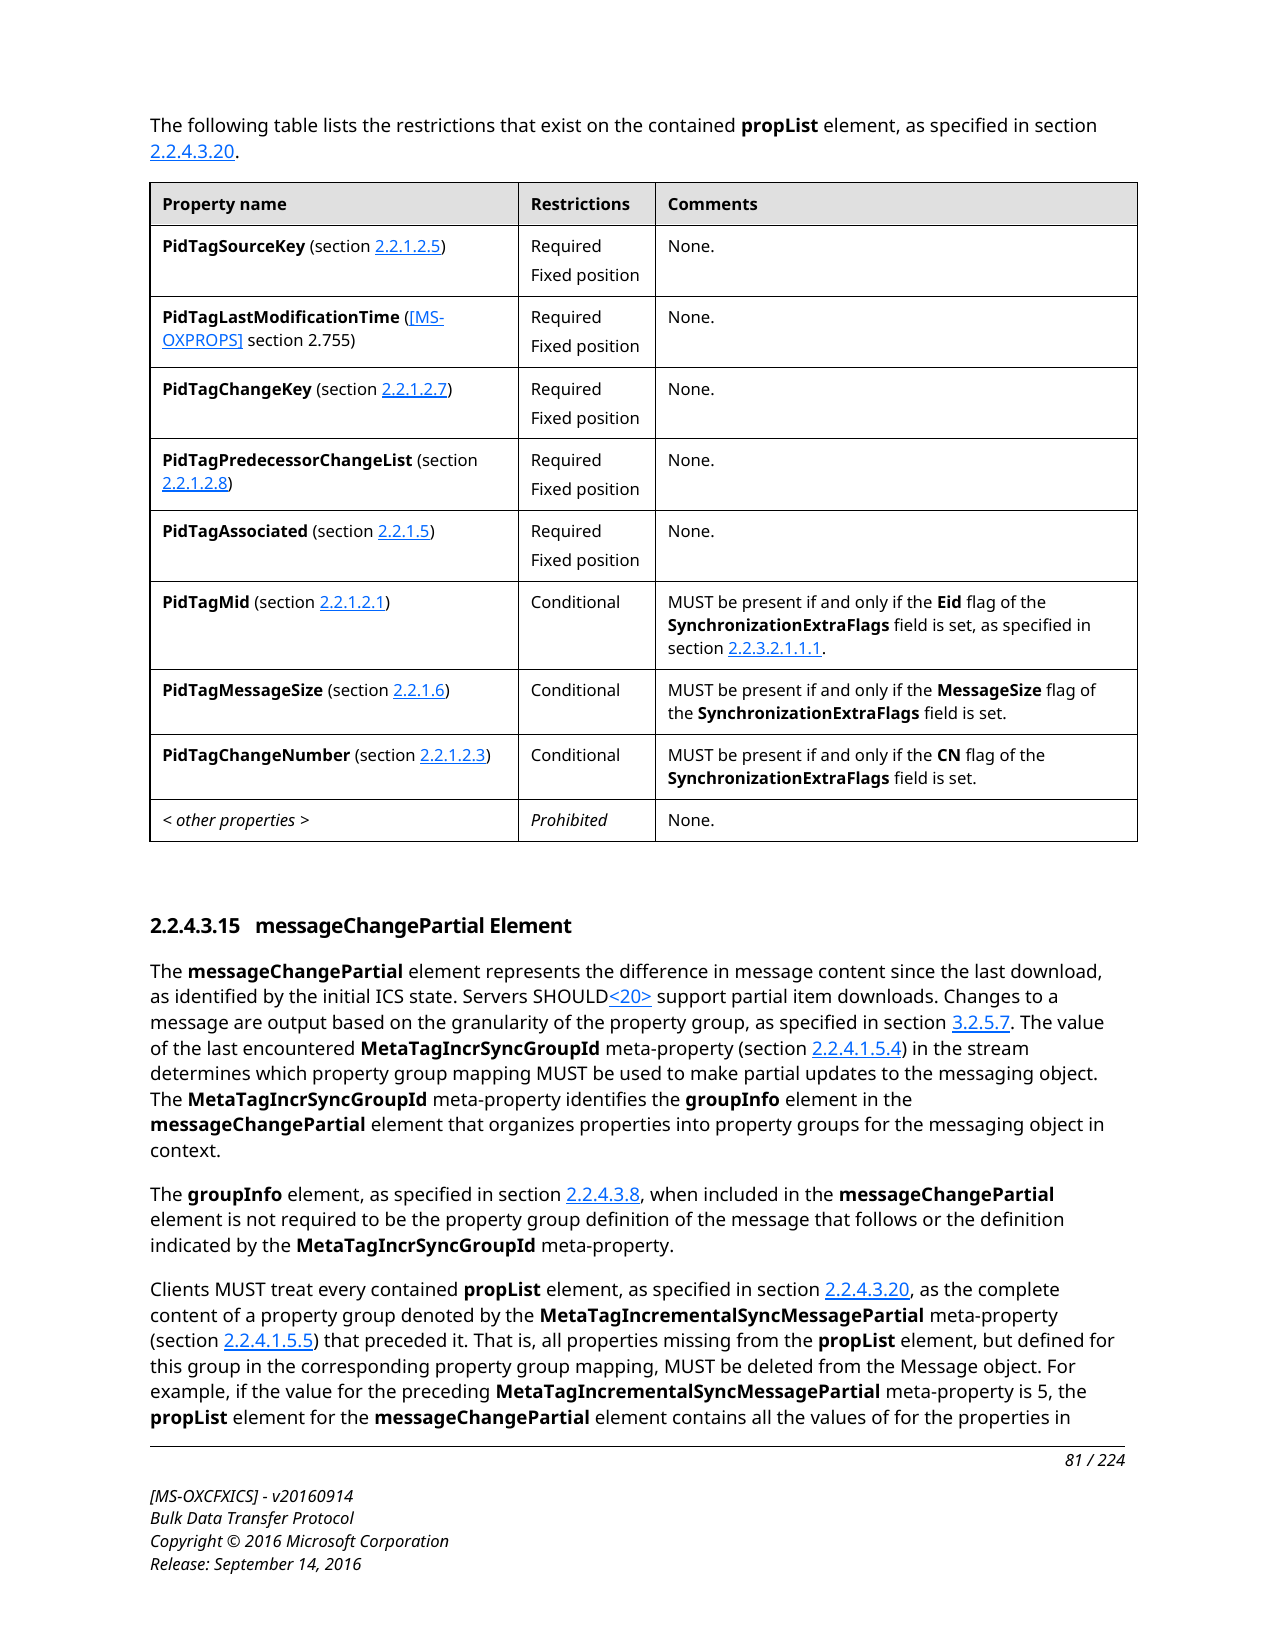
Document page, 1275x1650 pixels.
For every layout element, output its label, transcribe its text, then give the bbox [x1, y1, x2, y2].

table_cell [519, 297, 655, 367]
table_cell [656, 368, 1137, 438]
text The following table lists the restrictions that exist on the contained propList element, as specified in section 2.2.4.3.20. [150, 112, 1125, 163]
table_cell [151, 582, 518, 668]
text The messageChangePartial element represents the difference in message content since the last download, as identified by the initial ICS state. Servers SHOULD<20> support partial item downloads. Changes to a message are output based on the granularity of the property group, as specified in section 3.2.5.7. The value of the last encountered MetaTagIncrSyncGroupId meta-property (section 2.2.4.1.5.4) in the stream determines which property group mapping MUST be used to make partial updates to the messaging object. The MetaTagIncrSyncGroupId meta-property identifies the groupInfo element in the messageChangePartial element that organizes properties into property groups for the messaging object in context. [150, 958, 1125, 1162]
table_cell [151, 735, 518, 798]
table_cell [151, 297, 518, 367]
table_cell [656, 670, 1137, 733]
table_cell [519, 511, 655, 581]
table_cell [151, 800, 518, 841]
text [150, 1277, 1125, 1430]
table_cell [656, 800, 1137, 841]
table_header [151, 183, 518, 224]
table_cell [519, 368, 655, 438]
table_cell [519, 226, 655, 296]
text The groupInfo element, as specified in section 2.2.4.3.8, when included in the messageChangePartial element is not required to be the property group definition of the message that follows or the definition indicated by the MetaTagIncrSyncGroupId meta-property. [150, 1181, 1125, 1258]
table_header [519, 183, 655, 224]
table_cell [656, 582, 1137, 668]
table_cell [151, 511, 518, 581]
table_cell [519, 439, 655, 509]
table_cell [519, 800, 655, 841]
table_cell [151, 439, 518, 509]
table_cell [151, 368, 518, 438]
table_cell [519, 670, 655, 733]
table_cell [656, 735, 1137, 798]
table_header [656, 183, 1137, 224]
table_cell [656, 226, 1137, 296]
subtitle messageChangePartial Element [150, 911, 1125, 939]
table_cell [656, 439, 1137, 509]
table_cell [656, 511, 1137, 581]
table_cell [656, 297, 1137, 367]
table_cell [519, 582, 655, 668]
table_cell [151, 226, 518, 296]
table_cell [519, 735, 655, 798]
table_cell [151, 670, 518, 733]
